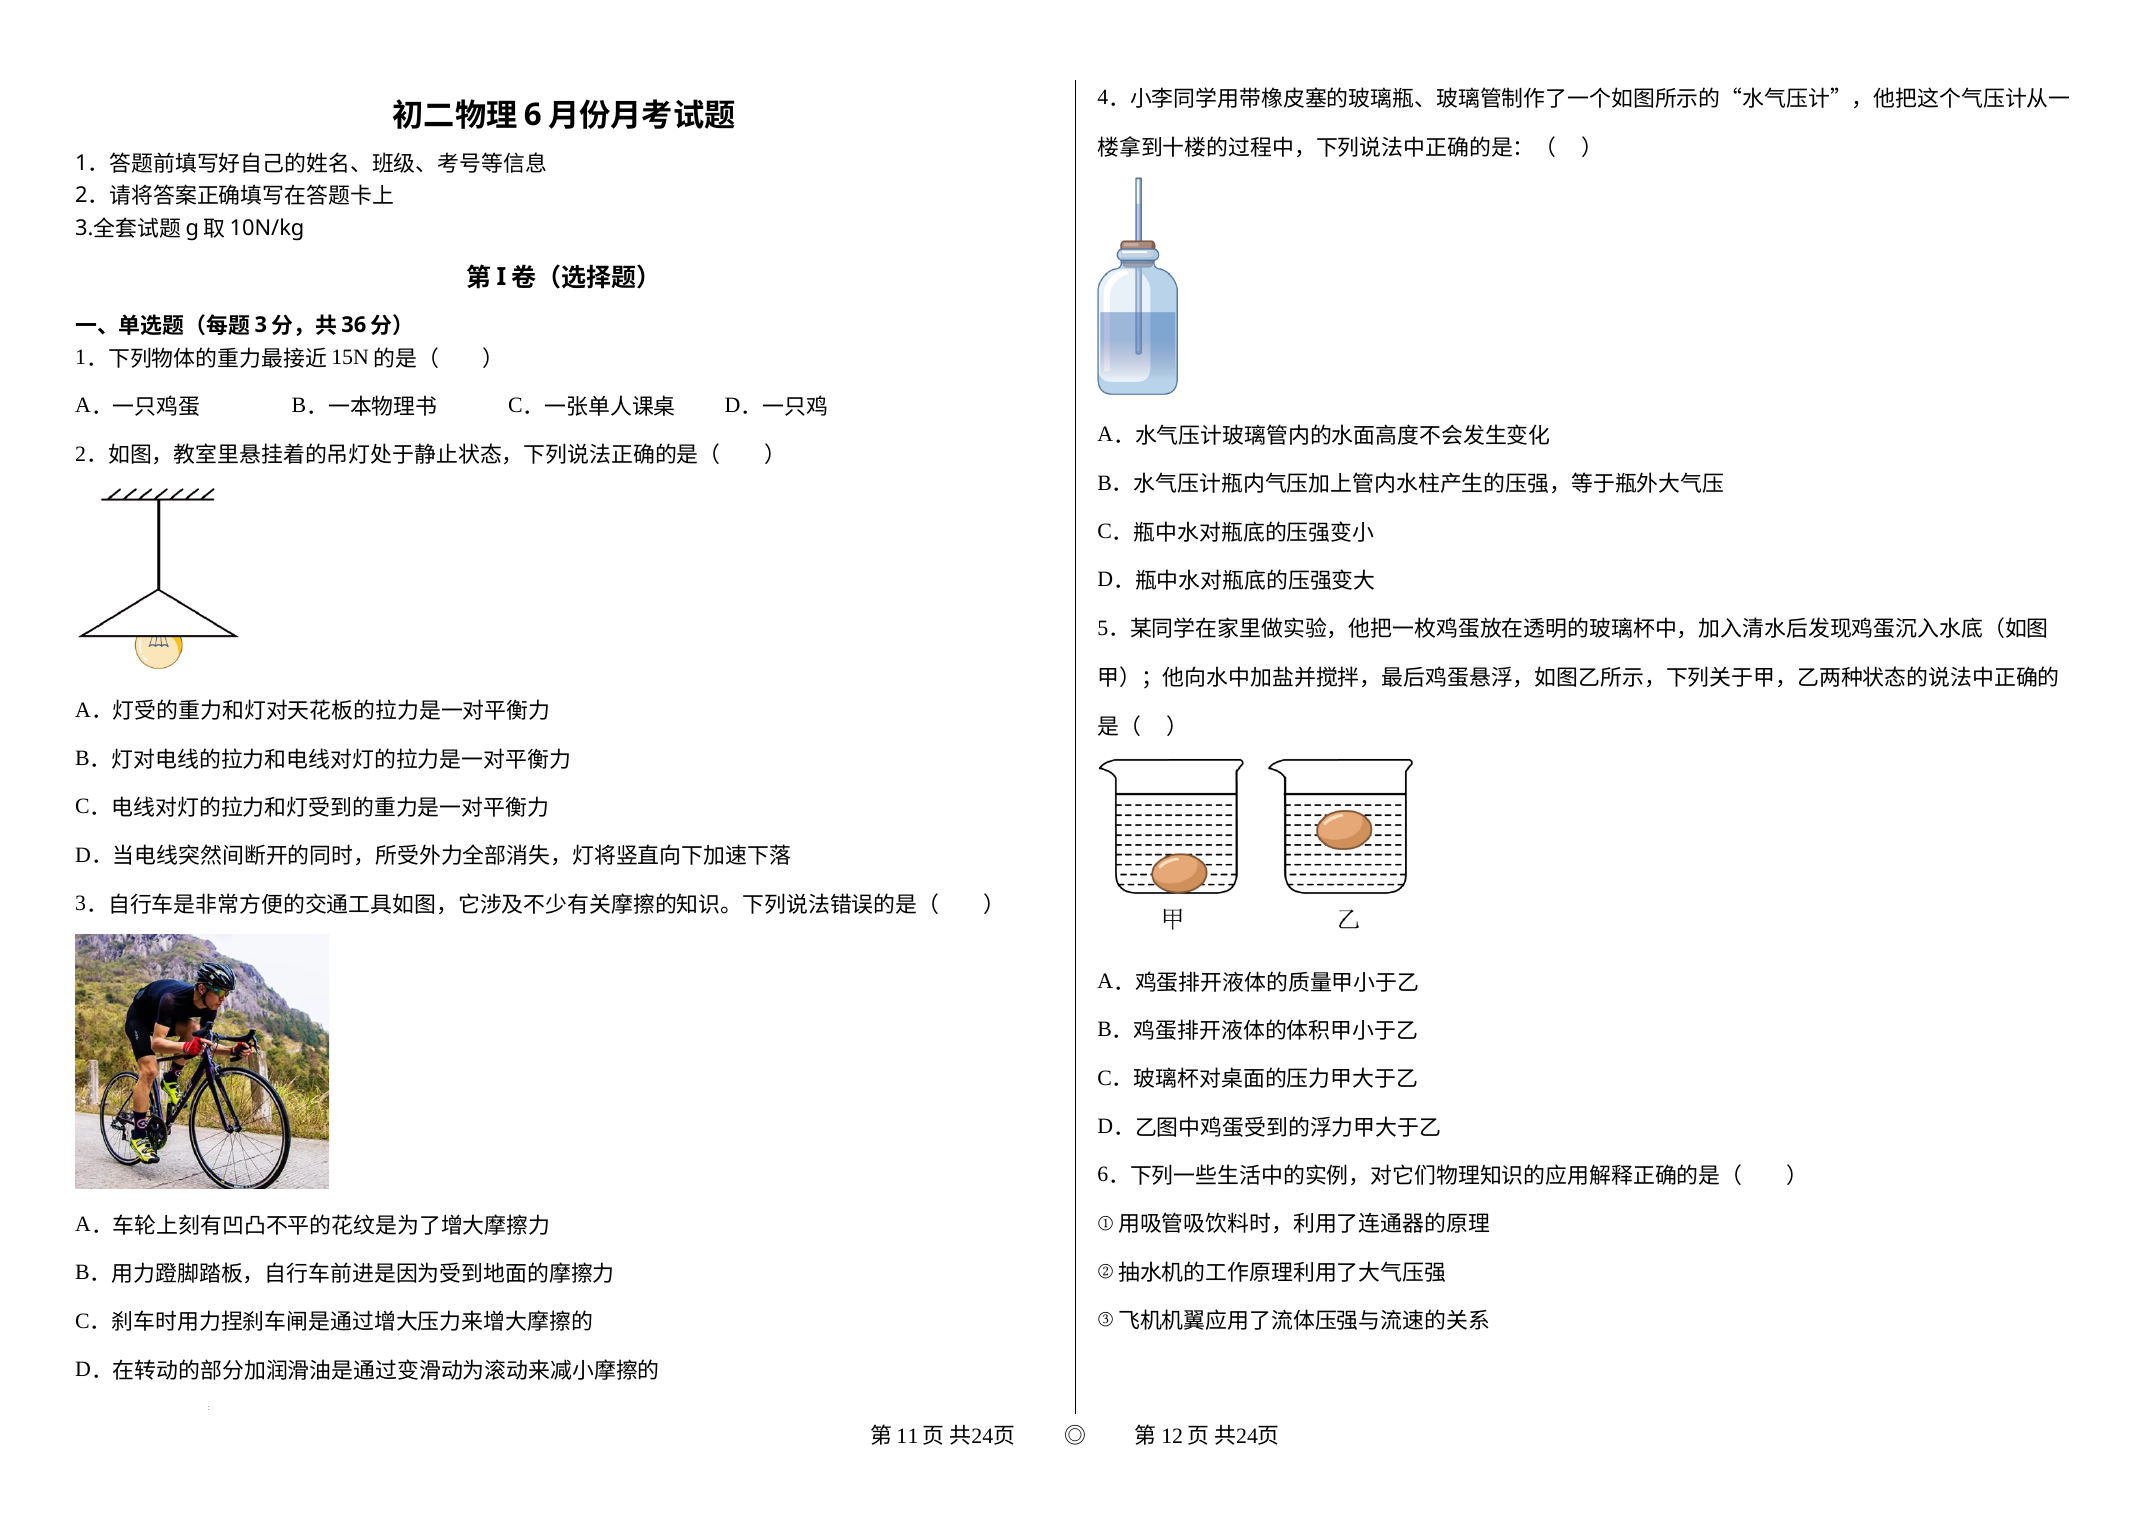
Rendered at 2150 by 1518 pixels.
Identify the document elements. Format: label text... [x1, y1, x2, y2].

text B．灯对电线的拉力和电线对灯的拉力是一对平衡力 [75, 741, 1053, 774]
text 3.全套试题g取10N/kg [75, 210, 1053, 243]
picture [75, 485, 241, 671]
text 2．如图，教室里悬挂着的吊灯处于静止状态，下列说法正确的是（ ） [75, 437, 1053, 469]
text D．在转动的部分加润滑油是通过变滑动为滚动来减小摩擦的 [75, 1352, 1053, 1385]
text A．鸡蛋排开液体的质量甲小于乙 [1097, 964, 2074, 997]
picture [1097, 756, 1415, 932]
text ①用吸管吸饮料时，利用了连通器的原理 [1097, 1206, 2074, 1238]
text D．瓶中水对瓶底的压强变大 [1097, 563, 2074, 595]
text 一、单选题（每题3分，共36分） [75, 308, 1053, 340]
text ③飞机机翼应用了流体压强与流速的关系 [1097, 1303, 2074, 1335]
text 1．答题前填写好自己的姓名、班级、考号等信息 [75, 145, 1053, 178]
text C．刹车时用力捏刹车闸是通过增大压力来增大摩擦的 [75, 1304, 1053, 1336]
text 6．下列一些生活中的实例，对它们物理知识的应用解释正确的是（ ） [1097, 1158, 2074, 1190]
text A．车轮上刻有凹凸不平的花纹是为了增大摩擦力 [75, 1207, 1053, 1240]
text C．瓶中水对瓶底的压强变小 [1097, 514, 2074, 547]
text D．当电线突然间断开的同时，所受外力全部消失，灯将竖直向下加速下落 [75, 838, 1053, 871]
text 2．请将答案正确填写在答题卡上 [75, 178, 1053, 210]
picture [75, 934, 330, 1189]
text 1．下列物体的重力最接近15N的是（ ） [75, 340, 1053, 373]
text A．灯受的重力和灯对天花板的拉力是一对平衡力 [75, 693, 1053, 726]
text C．电线对灯的拉力和灯受到的重力是一对平衡力 [75, 790, 1053, 822]
text A．一只鸡蛋 B．一本物理书 C．一张单人课桌 D．一只鸡 [75, 389, 1053, 421]
text 初二物理6月份月考试题 [75, 80, 1053, 145]
text 5．某同学在家里做实验，他把一枚鸡蛋放在透明的玻璃杯中，加入清水后发现鸡蛋沉入水底（如图甲）；他向水中加盐并搅拌，最后鸡蛋悬浮，如图乙所示，下列关于甲，乙两种状态的说法中正确的是（ ） [1097, 611, 2074, 741]
text B．鸡蛋排开液体的体积甲小于乙 [1097, 1013, 2074, 1045]
text C．玻璃杯对桌面的压力甲大于乙 [1097, 1061, 2074, 1093]
text B．水气压计瓶内气压加上管内水柱产生的压强，等于瓶外大气压 [1097, 466, 2074, 498]
text 第I卷（选择题） [75, 243, 1053, 308]
text ②抽水机的工作原理利用了大气压强 [1097, 1254, 2074, 1287]
text 3．自行车是非常方便的交通工具如图，它涉及不少有关摩擦的知识。下列说法错误的是（ ） [75, 886, 1053, 919]
text B．用力蹬脚踏板，自行车前进是因为受到地面的摩擦力 [75, 1256, 1053, 1288]
text 4．小李同学用带橡皮塞的玻璃瓶、玻璃管制作了一个如图所示的“水气压计”，他把这个气压计从一楼拿到十楼的过程中，下列说法中正确的是：（ ） [1097, 80, 2074, 162]
text D．乙图中鸡蛋受到的浮力甲大于乙 [1097, 1109, 2074, 1142]
picture [1097, 177, 1179, 395]
text A．水气压计玻璃管内的水面高度不会发生变化 [1097, 418, 2074, 450]
